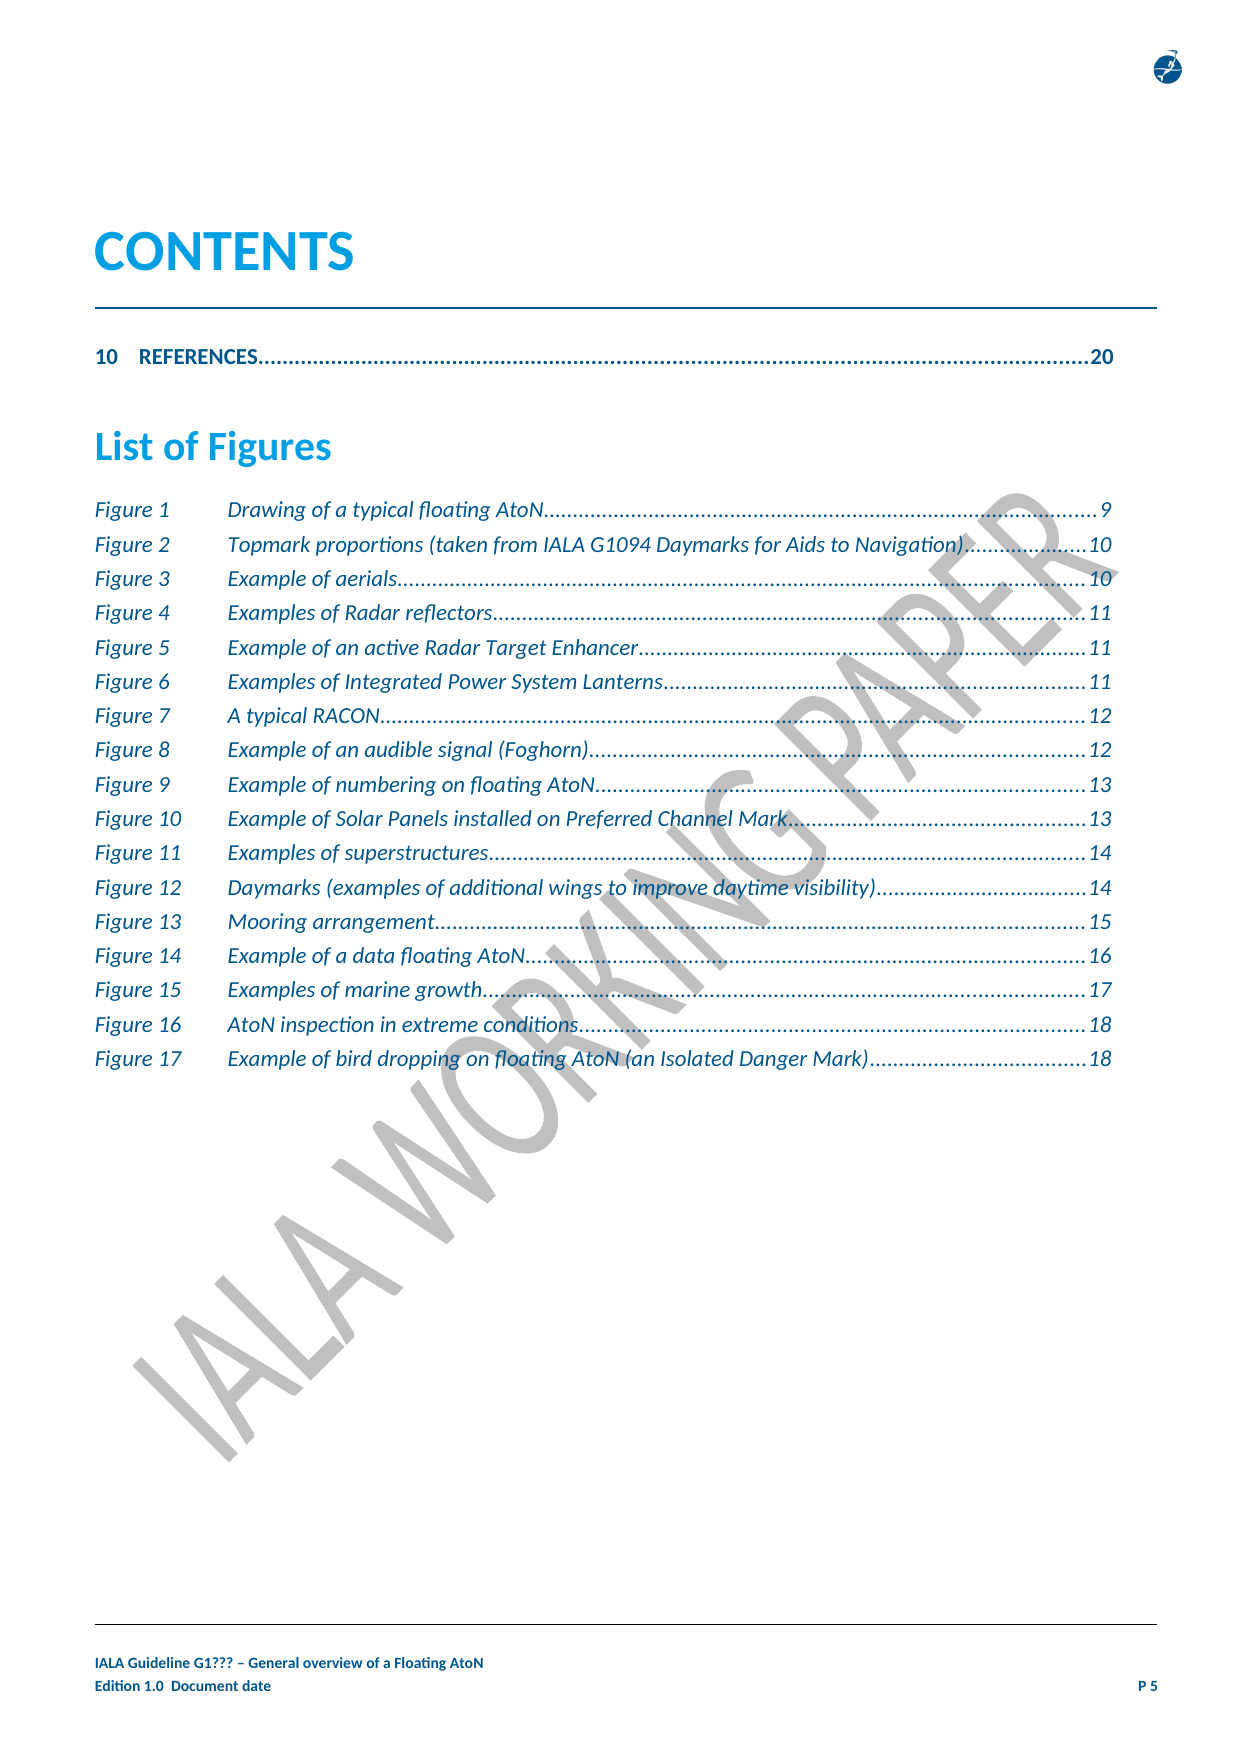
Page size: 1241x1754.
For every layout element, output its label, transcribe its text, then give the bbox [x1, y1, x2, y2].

text Figure 3 Example of aerials 10 [94, 564, 1113, 592]
text Figure 2 Topmark proportions (taken from IALA G1094 Daymarks for Aids to Navigation) 10 [94, 530, 1113, 558]
text 10 REFERENCES 20 [94, 338, 1113, 370]
text Figure 13 Mooring arrangement 15 [94, 907, 1113, 935]
text Figure 7 A typical RACON 12 [94, 701, 1113, 729]
text Figure 5 Example of an active Radar Target Enhancer 11 [94, 633, 1113, 661]
text Figure 9 Example of numbering on floating AtoN 13 [94, 770, 1113, 798]
text Figure 14 Example of a data floating AtoN 16 [94, 941, 1113, 969]
text Figure 8 Example of an audible signal (Foghorn) 12 [94, 736, 1113, 763]
text Figure 12 Daymarks (examples of additional wings to improve daytime visibility) 14 [94, 873, 1113, 901]
text Figure 15 Examples of marine growth 17 [94, 975, 1113, 1003]
text Figure 10 Example of Solar Panels installed on Preferred Channel Mark 13 [94, 804, 1113, 832]
text Figure 6 Examples of Integrated Power System Lanterns 11 [94, 667, 1113, 695]
list List of Figures [94, 420, 1157, 471]
text Figure 4 Examples of Radar reflectors 11 [94, 598, 1113, 626]
text Figure 17 Example of bird dropping on floating AtoN (an Isolated Danger Mark) 18 [94, 1044, 1113, 1072]
picture [1122, 0, 1241, 119]
text Figure 1 Drawing of a typical floating AtoN 9 [94, 496, 1113, 524]
text Figure 16 AtoN inspection in extreme conditions 18 [94, 1010, 1113, 1038]
text Figure 11 Examples of superstructures 14 [94, 838, 1113, 866]
